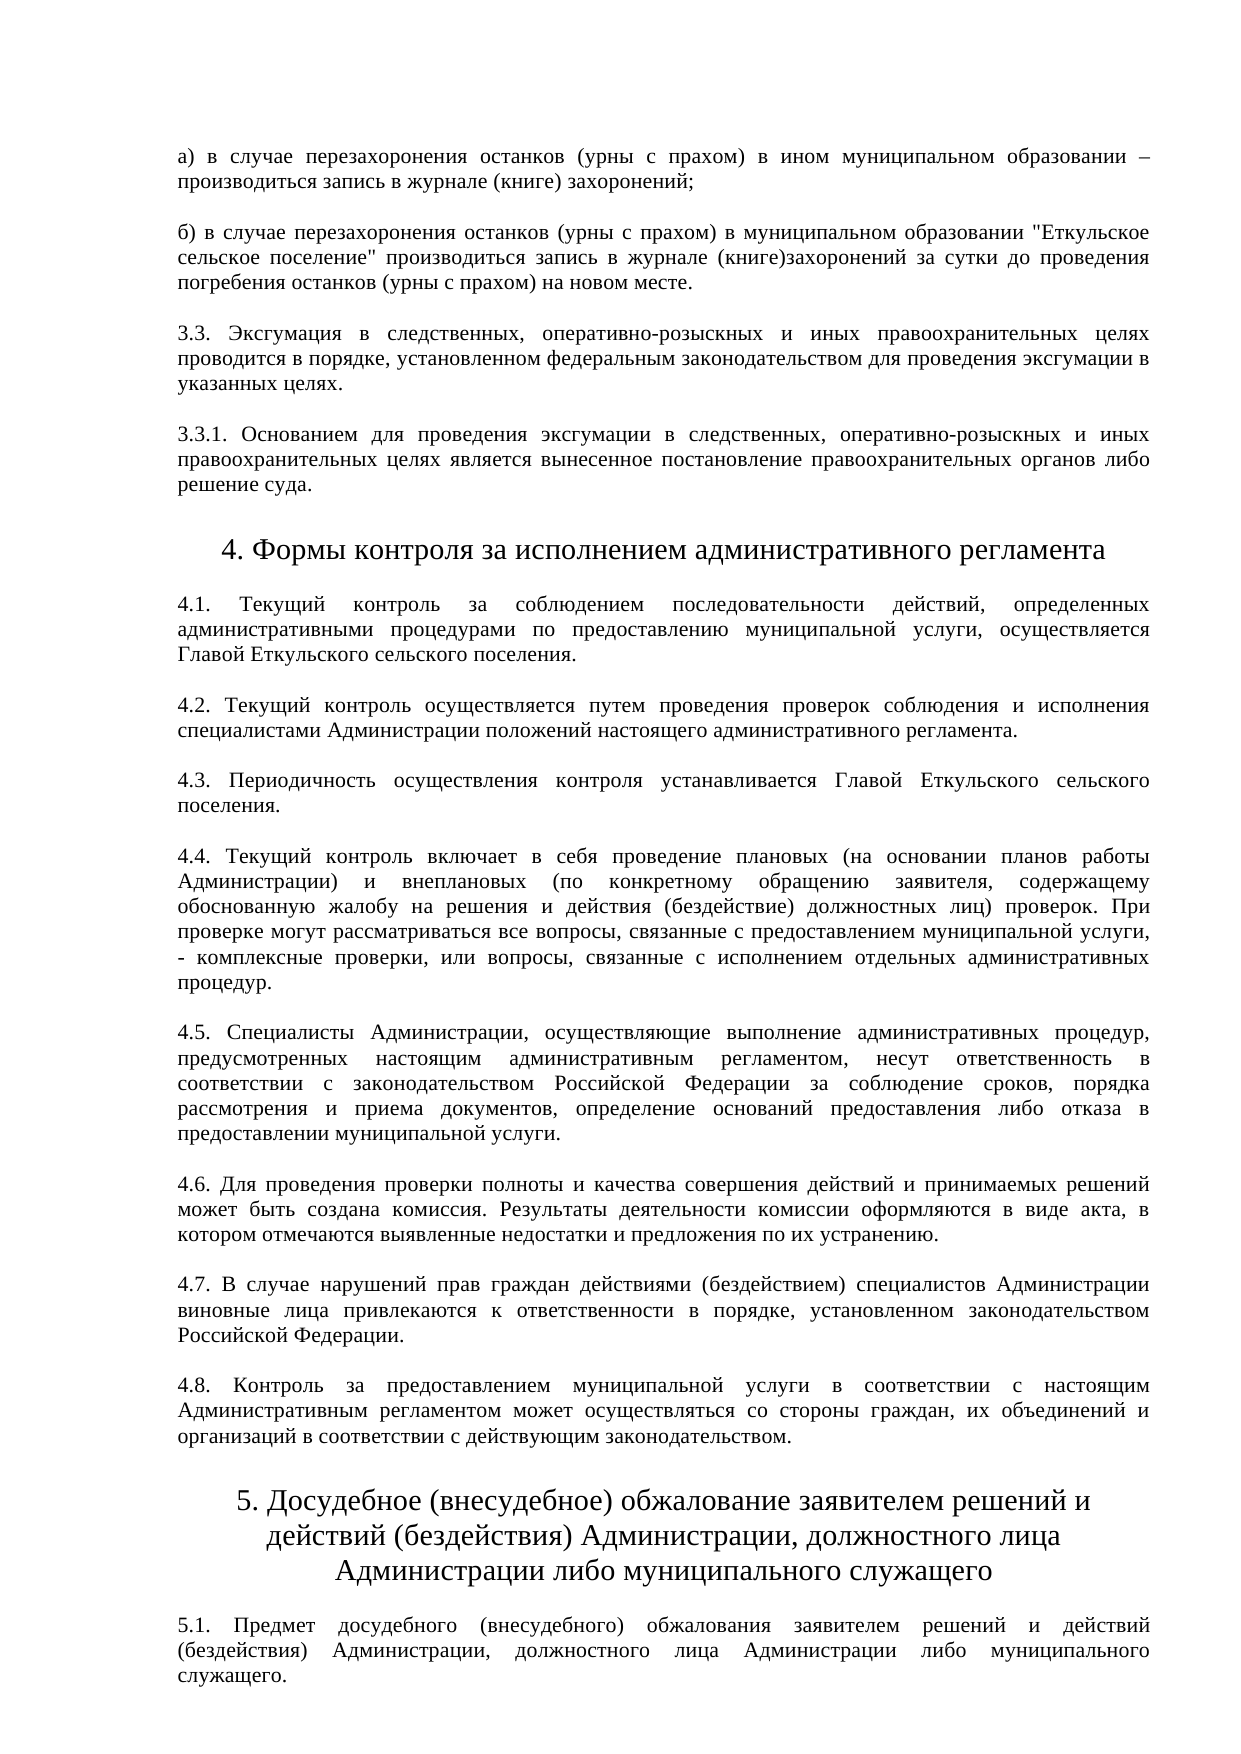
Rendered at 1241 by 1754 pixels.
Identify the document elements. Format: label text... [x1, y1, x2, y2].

text 4.4. Текущий контроль включает в себя проведение плановых (на основании планов работы Администрации) и внеплановых (по конкретному обращению заявителя, содержащему обоснованную жалобу на решения и действия (бездействие) должностных лиц) проверок. При проверке могут рассматриваться все вопросы, связанные с предоставлением муниципальной услуги, - комплексные проверки, или вопросы, связанные с исполнением отдельных административных процедур. [177, 818, 1152, 994]
text б) в случае перезахоронения останков (урны с прахом) в муниципальном образовании "Еткульское сельское поселение" производиться запись в журнале (книге)захоронений за сутки до проведения погребения останков (урны с прахом) на новом месте. [177, 194, 1152, 294]
text 3.3. Эксгумация в следственных, оперативно-розыскных и иных правоохранительных целях проводится в порядке, установленном федеральным законодательством для проведения эксгумации в указанных целях. [177, 294, 1152, 395]
text а) в случае перезахоронения останков (урны с прахом) в ином муниципальном образовании –производиться запись в журнале (книге) захоронений; [177, 118, 1152, 194]
text 4.3. Периодичность осуществления контроля устанавливается Главой Еткульского сельского поселения. [177, 742, 1152, 818]
text 4.6. Для проведения проверки полноты и качества совершения действий и принимаемых решений может быть создана комиссия. Результаты деятельности комиссии оформляются в виде акта, в котором отмечаются выявленные недостатки и предложения по их устранению. [177, 1145, 1152, 1246]
text 5.1. Предмет досудебного (внесудебного) обжалования заявителем решений и действий (бездействия) Администрации, должностного лица Администрации либо муниципального служащего. [177, 1587, 1152, 1687]
text 4.5. Специалисты Администрации, осуществляющие выполнение административных процедур, предусмотренных настоящим административным регламентом, несут ответственность в соответствии с законодательством Российской Федерации за соблюдение сроков, порядка рассмотрения и приема документов, определение оснований предоставления либо отказа в предоставлении муниципальной услуги. [177, 994, 1152, 1145]
text 4.1. Текущий контроль за соблюдением последовательности действий, определенных административными процедурами по предоставлению муниципальной услуги, осуществляется Главой Еткульского сельского поселения. [177, 566, 1152, 666]
text 3.3.1. Основанием для проведения эксгумации в следственных, оперативно-розыскных и иных правоохранительных целях является вынесенное постановление правоохранительных органов либо решение суда. [177, 395, 1152, 496]
text 4.8. Контроль за предоставлением муниципальной услуги в соответствии с настоящим Административным регламентом может осуществляться со стороны граждан, их объединений и организаций в соответствии с действующим законодательством. [177, 1347, 1152, 1448]
text 4.7. В случае нарушений прав граждан действиями (бездействием) специалистов Администрации виновные лица привлекаются к ответственности в порядке, установленном законодательством Российской Федерации. [177, 1246, 1152, 1347]
text 5. Досудебное (внесудебное) обжалование заявителем решений и действий (бездействия) Администрации, должностного лица Администрации либо муниципального служащего [177, 1483, 1152, 1587]
text 4.2. Текущий контроль осуществляется путем проведения проверок соблюдения и исполнения специалистами Администрации положений настоящего административного регламента. [177, 666, 1152, 742]
text 4. Формы контроля за исполнением административного регламента [177, 531, 1152, 566]
